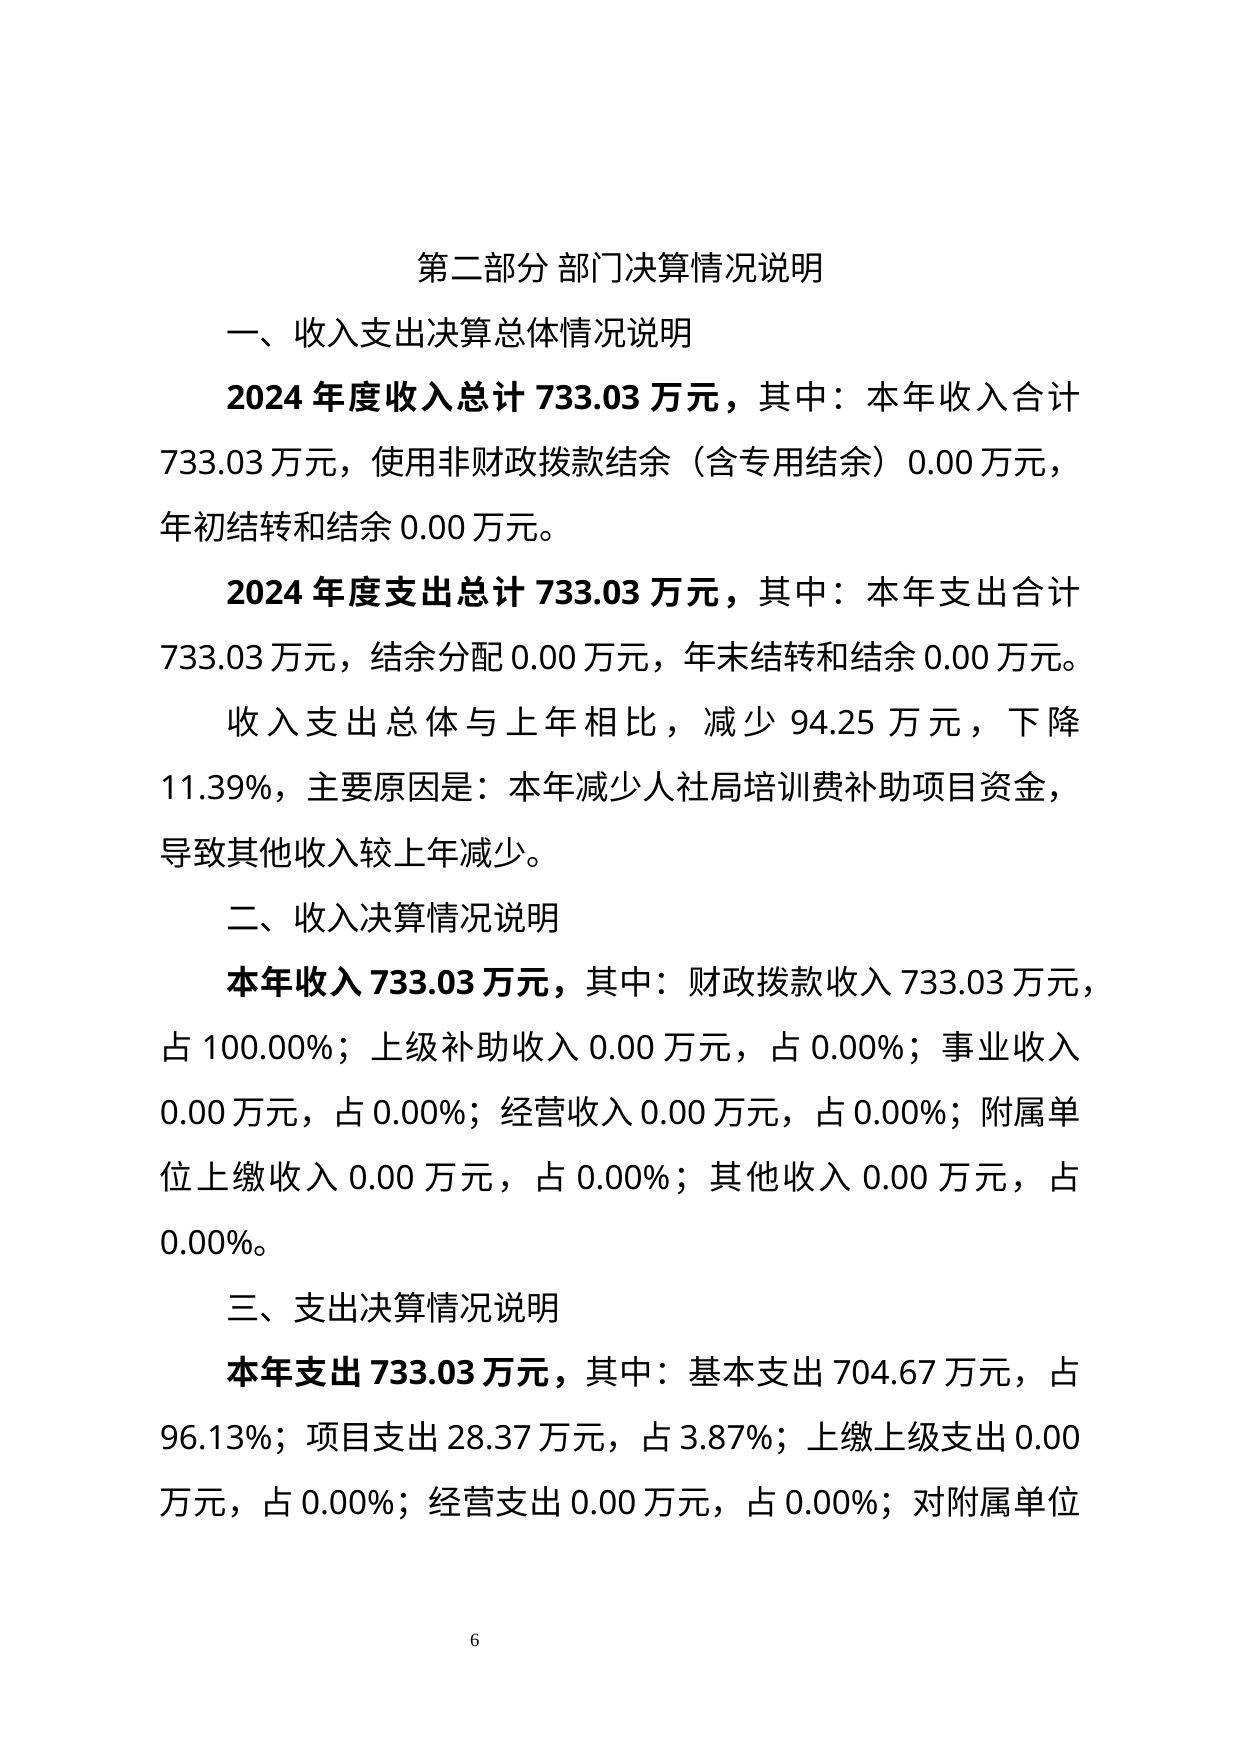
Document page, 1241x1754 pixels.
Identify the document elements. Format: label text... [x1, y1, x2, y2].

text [159, 1338, 1081, 1533]
text 2024年度支出总计733.03万元，其中：本年支出合计733.03万元，结余分配0.00万元，年末结转和结余0.00万元。 [159, 558, 1081, 688]
text 收入支出总体与上年相比，减少94.25万元，下降11.39%，主要原因是：本年减少人社局培训费补助项目资金，导致其他收入较上年减少。 [159, 688, 1081, 883]
text 一、收入支出决算总体情况说明 [159, 298, 1081, 363]
text 本年收入733.03万元，其中：财政拨款收入733.03万元，占100.00%；上级补助收入0.00万元，占0.00%；事业收入0.00万元，占0.00%；经营收入0.00万元，占0.00%；附属单位上缴收入0.00万元，占0.00%；其他收入0.00万元，占0.00%。 [159, 948, 1081, 1273]
text 第二部分 部门决算情况说明 [159, 233, 1081, 298]
text 三、支出决算情况说明 [159, 1273, 1081, 1338]
text 2024年度收入总计733.03万元，其中：本年收入合计733.03万元，使用非财政拨款结余（含专用结余）0.00万元，年初结转和结余0.00万元。 [159, 363, 1081, 558]
text 二、收入决算情况说明 [159, 883, 1081, 948]
